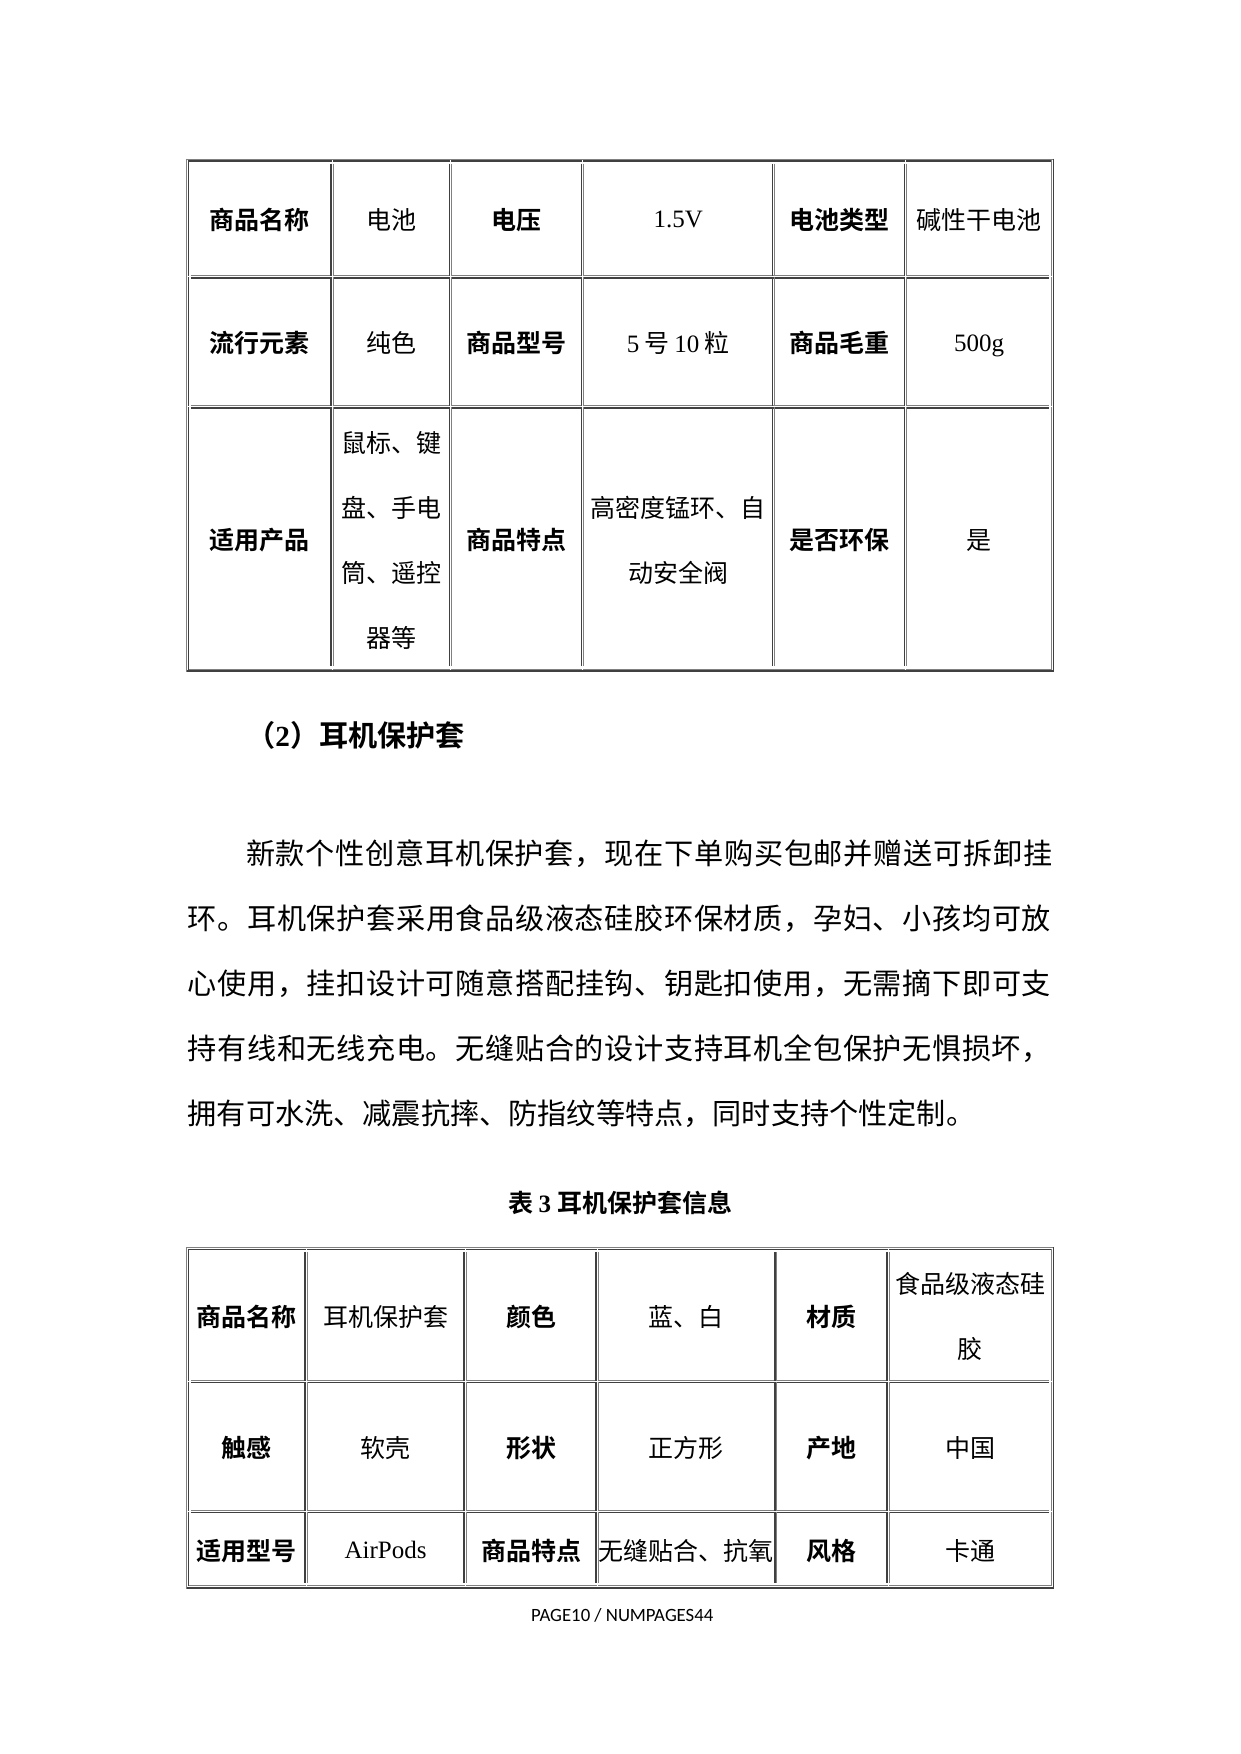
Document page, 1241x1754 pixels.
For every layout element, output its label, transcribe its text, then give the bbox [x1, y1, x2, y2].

table_cell 正方形 [599, 1383, 774, 1510]
text 新款个性创意耳机保护套，现在下单购买包邮并赠送可拆卸挂环。耳机保护套采用食品级液态硅胶环保材质，孕妇、小孩均可放心使用，挂扣设计可随意搭配挂钩、钥匙扣使用，无需摘下即可支持有线和无线充电。无缝贴合的设计支持耳机全包保护无惧损坏，拥有可水洗、减震抗摔、防指纹等特点，同时支持个性定制。 [187, 819, 1053, 1144]
table_cell 风格 [776, 1513, 888, 1585]
table_cell 鼠标、键盘、手电筒、遥控器等 [332, 408, 450, 669]
table_header 电池类型 [774, 162, 905, 275]
table_cell 是否环保 [774, 409, 905, 669]
table_cell 软壳 [308, 1383, 463, 1510]
table_cell 流行元素 [188, 275, 332, 405]
table_cell 触感 [189, 1380, 305, 1510]
table_header 颜色 [465, 1250, 597, 1380]
table_header 电池 [332, 161, 450, 275]
table_cell 卡通 [888, 1510, 1051, 1585]
table_cell 商品特点 [465, 1513, 597, 1585]
table_header 材质 [776, 1250, 888, 1380]
table_cell 商品型号 [452, 279, 581, 405]
table_header 电压 [450, 160, 582, 275]
table_cell 无缝贴合、抗氧化、防指纹 [597, 1513, 776, 1585]
table_cell 高密度锰环、自动安全阀 [582, 405, 773, 669]
subtitle （2）耳机保护套 [187, 701, 1053, 766]
table_cell 适用产品 [188, 405, 332, 669]
table_cell 纯色 [334, 279, 449, 405]
table_header 商品名称 [189, 1250, 306, 1380]
table_cell AirPods [306, 1513, 465, 1585]
table_cell 500g [905, 275, 1053, 405]
table_cell 5号10粒 [584, 279, 772, 405]
table_header 耳机保护套 [306, 1250, 465, 1380]
table_cell 商品毛重 [775, 279, 904, 405]
table_cell 是 [905, 405, 1053, 669]
table_header 食品级液态硅胶 [888, 1250, 1051, 1380]
table_header 1.5V [582, 160, 773, 275]
table_cell 形状 [467, 1383, 595, 1510]
text 表3 耳机保护套信息 [187, 1169, 1053, 1234]
table_header 蓝、白 [597, 1250, 776, 1380]
table_header 碱性干电池 [905, 160, 1051, 275]
table_cell 商品特点 [450, 405, 582, 669]
table_cell 适用型号 [189, 1510, 306, 1585]
table_cell 中国 [890, 1380, 1051, 1510]
table_header 商品名称 [189, 162, 332, 275]
table_cell 产地 [777, 1383, 886, 1510]
